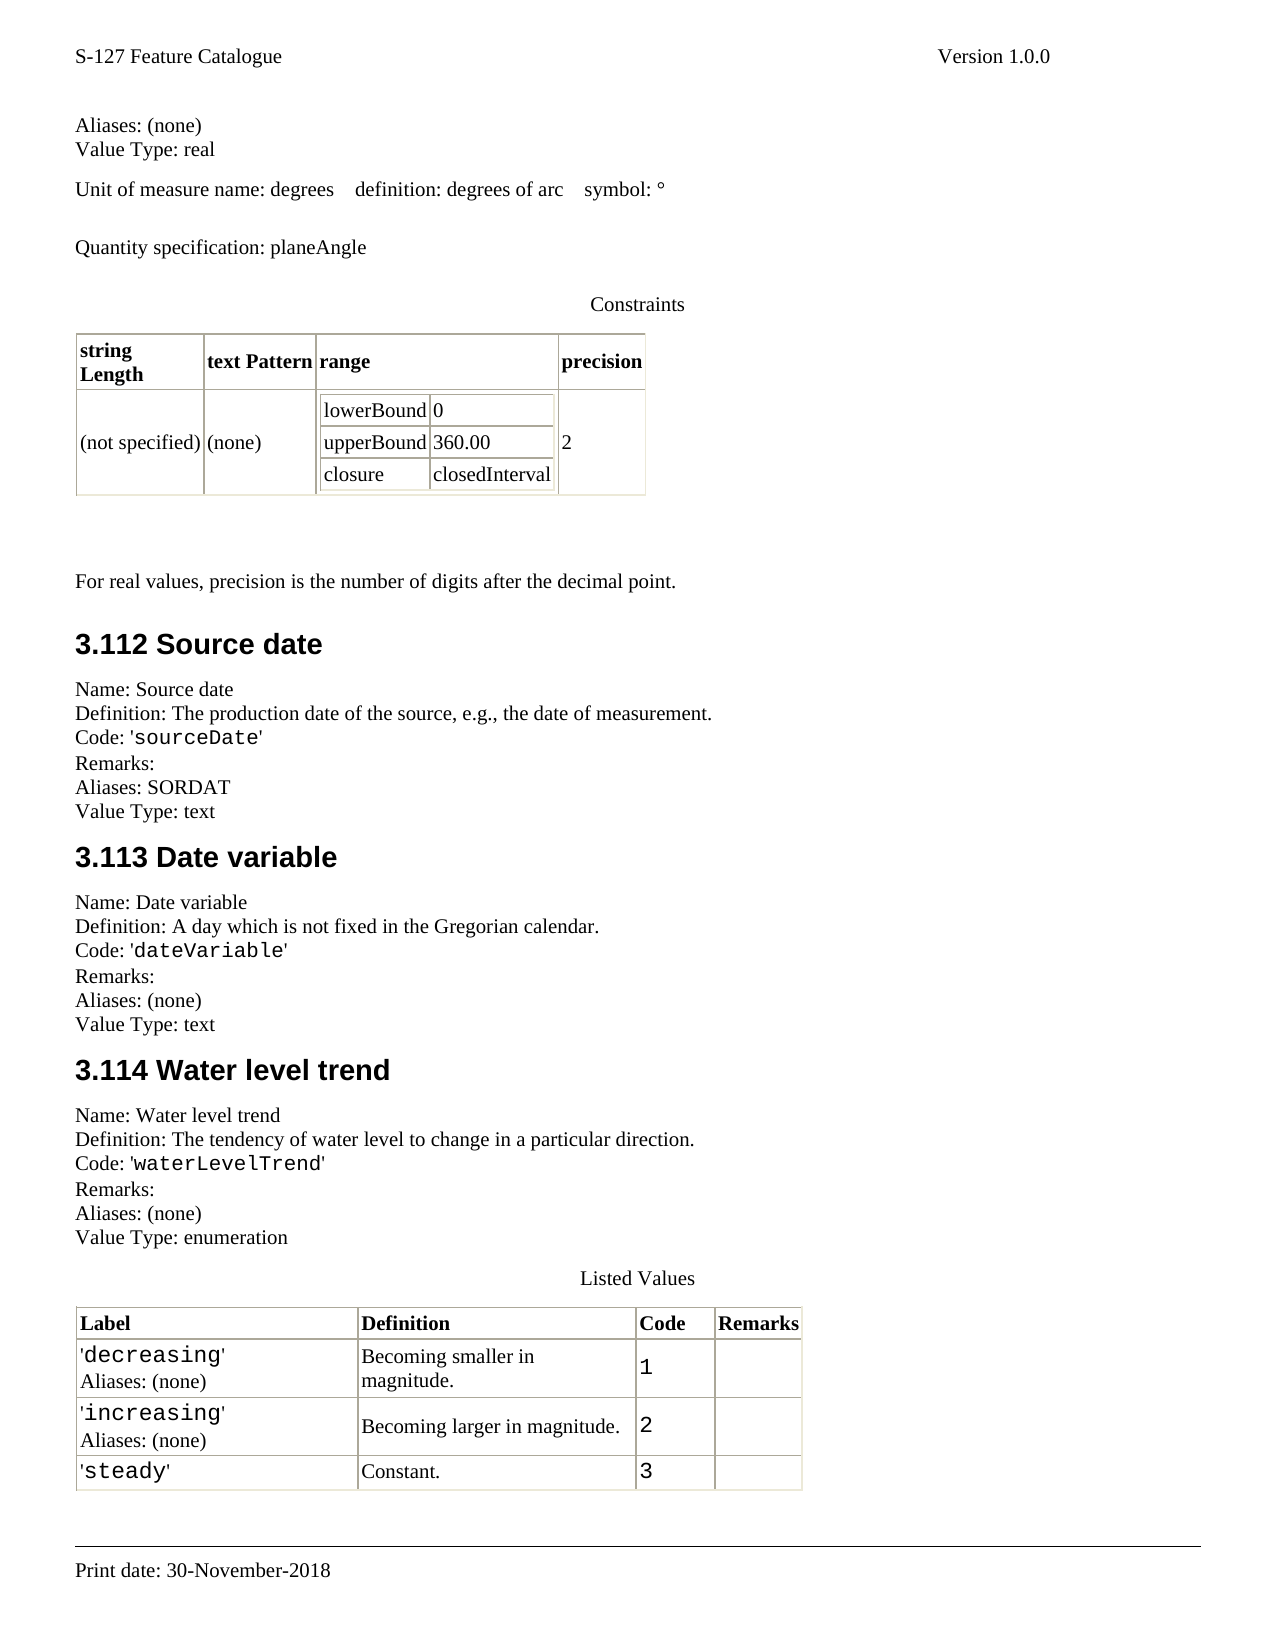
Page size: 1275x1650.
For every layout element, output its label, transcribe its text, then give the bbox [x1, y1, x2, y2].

text Name: Date variable Definition: A day which is not fixed in the Gregorian calendar. Code: 'dateVariable' Remarks: Aliases: (none) Value Type: text [75, 890, 1200, 1036]
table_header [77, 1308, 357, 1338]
text Name: Water level trend Definition: The tendency of water level to change in a particular direction. Code: 'waterLevelTrend' Remarks: Aliases: (none) Value Type: enumeration [75, 1103, 1200, 1249]
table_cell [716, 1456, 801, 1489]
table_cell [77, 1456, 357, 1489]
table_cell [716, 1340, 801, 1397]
text Unit of measure name: degrees definition: degrees of arc symbol: ° [75, 177, 1200, 201]
subtitle 3.113 Date variable [75, 840, 1200, 873]
text For real values, precision is the number of digits after the decimal point. [75, 569, 1200, 593]
text Quantity specification: planeAngle [75, 235, 1200, 259]
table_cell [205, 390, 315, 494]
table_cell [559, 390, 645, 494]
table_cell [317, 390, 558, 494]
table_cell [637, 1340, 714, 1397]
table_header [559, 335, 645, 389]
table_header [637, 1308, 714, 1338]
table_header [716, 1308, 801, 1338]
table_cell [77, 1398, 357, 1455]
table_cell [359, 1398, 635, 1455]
text Constraints [75, 292, 1200, 316]
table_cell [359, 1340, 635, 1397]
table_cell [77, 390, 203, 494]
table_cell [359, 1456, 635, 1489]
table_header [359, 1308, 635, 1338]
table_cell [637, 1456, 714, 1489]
subtitle 3.114 Water level trend [75, 1053, 1200, 1086]
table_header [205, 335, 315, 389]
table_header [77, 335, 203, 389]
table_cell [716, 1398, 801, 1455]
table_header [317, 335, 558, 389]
text Listed Values [75, 1266, 1200, 1290]
text Name: Source date Definition: The production date of the source, e.g., the date of measurement. Code: 'sourceDate' Remarks: Aliases: SORDAT Value Type: text [75, 677, 1200, 823]
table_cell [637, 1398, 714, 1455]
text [75, 112, 1200, 161]
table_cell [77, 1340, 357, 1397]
subtitle 3.112 Source date [75, 627, 1200, 660]
